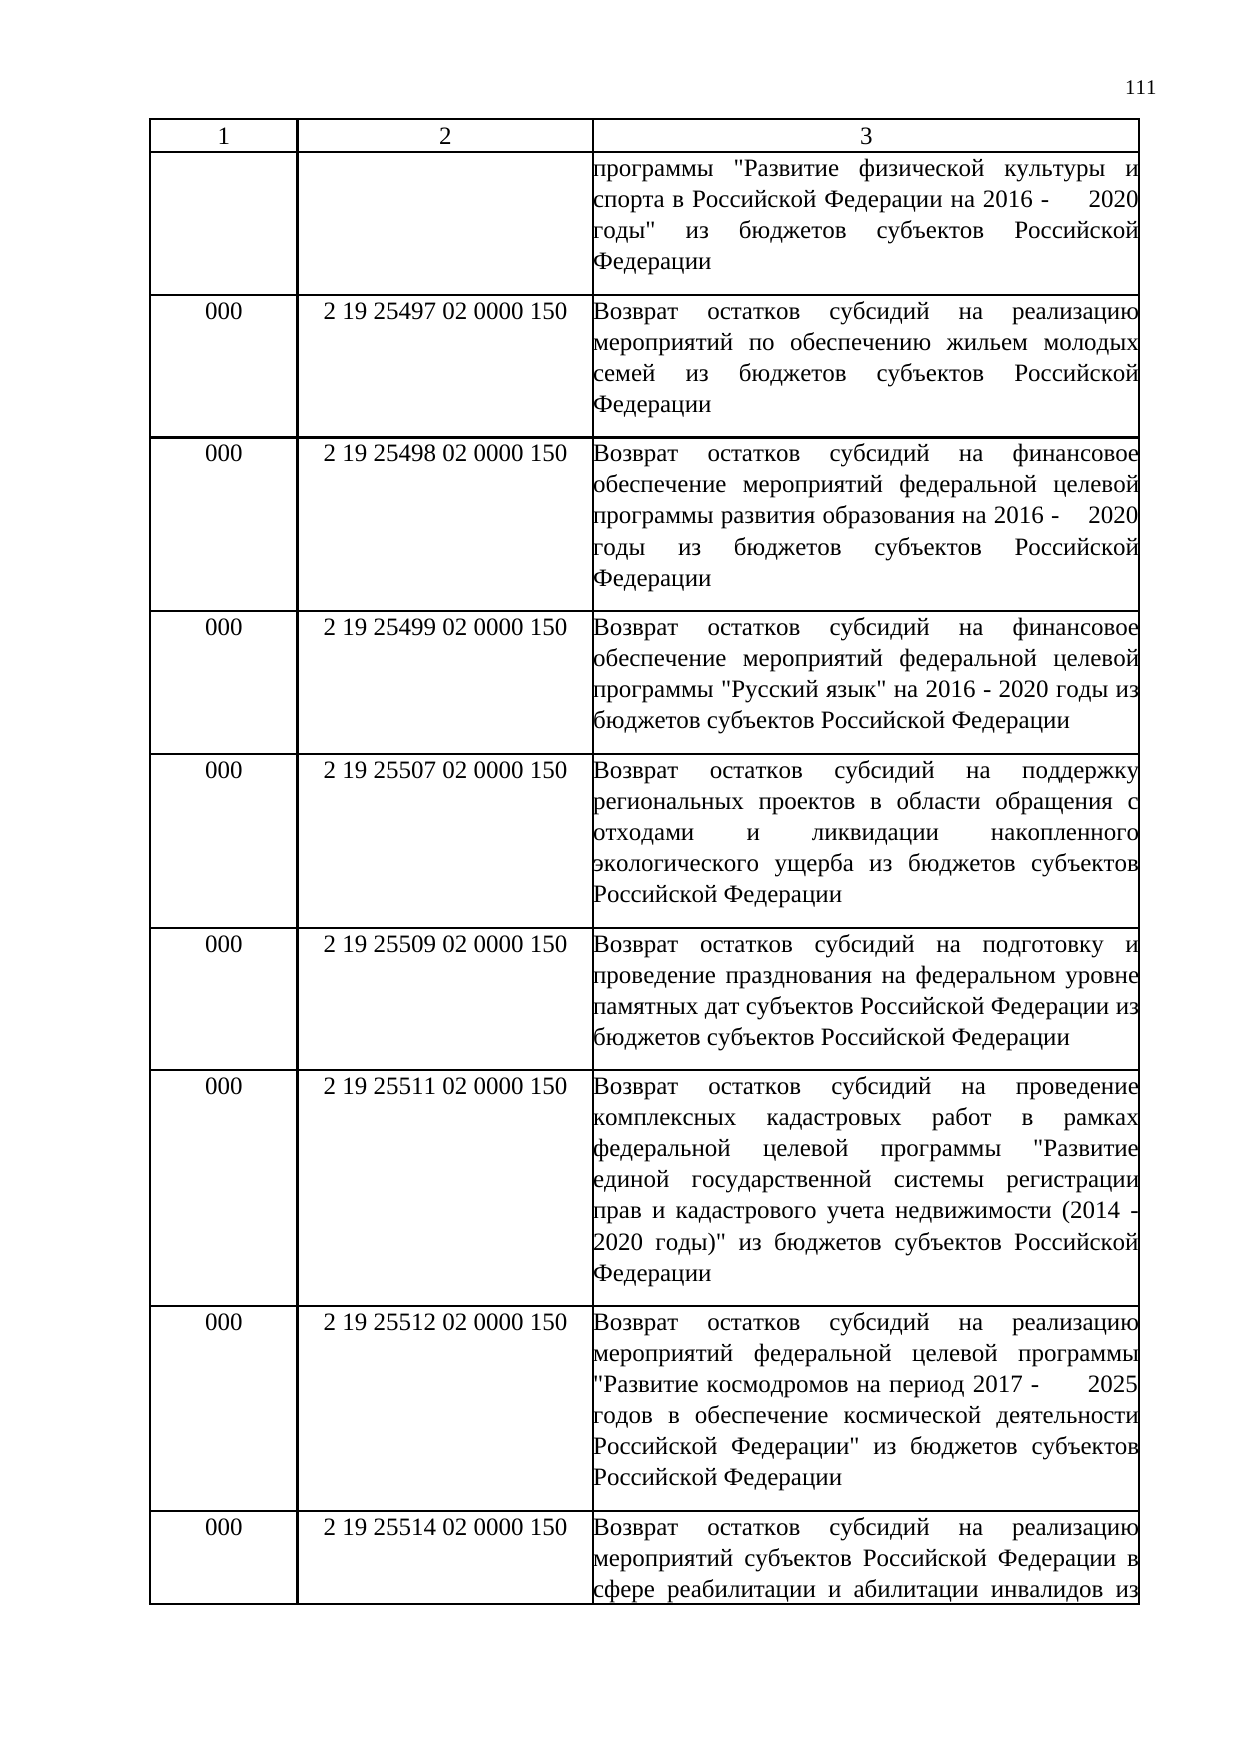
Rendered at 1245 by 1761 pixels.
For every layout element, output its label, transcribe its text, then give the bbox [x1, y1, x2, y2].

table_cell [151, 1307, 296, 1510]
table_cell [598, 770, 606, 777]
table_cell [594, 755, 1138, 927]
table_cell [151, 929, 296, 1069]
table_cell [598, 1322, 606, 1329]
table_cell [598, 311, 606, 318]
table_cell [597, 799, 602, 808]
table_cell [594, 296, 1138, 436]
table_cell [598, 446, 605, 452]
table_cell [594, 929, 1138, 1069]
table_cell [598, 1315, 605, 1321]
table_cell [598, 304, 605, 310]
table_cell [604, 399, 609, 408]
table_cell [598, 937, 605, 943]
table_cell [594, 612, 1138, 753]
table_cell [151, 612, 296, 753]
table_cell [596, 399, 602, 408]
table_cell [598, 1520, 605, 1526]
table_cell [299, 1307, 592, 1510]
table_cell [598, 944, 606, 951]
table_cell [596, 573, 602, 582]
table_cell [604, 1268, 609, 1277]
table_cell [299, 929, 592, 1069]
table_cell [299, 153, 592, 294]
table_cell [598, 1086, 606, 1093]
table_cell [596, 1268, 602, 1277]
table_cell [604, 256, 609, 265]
table_header 3 [594, 120, 1138, 151]
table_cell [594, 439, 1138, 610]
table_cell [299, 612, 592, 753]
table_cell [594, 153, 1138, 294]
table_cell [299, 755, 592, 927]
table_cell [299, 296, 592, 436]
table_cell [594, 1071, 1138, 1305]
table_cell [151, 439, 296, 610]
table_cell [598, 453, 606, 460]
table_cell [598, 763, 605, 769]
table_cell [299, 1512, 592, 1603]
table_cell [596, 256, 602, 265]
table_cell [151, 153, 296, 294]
table_header 1 [151, 120, 296, 151]
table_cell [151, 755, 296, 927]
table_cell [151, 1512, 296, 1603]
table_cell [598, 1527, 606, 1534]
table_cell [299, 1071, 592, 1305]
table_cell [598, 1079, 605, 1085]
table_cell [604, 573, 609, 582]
table_header 2 [299, 120, 592, 151]
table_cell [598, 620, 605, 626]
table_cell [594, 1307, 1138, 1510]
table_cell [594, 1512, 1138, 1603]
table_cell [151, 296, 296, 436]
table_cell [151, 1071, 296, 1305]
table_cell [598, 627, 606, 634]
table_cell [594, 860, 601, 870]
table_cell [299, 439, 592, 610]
